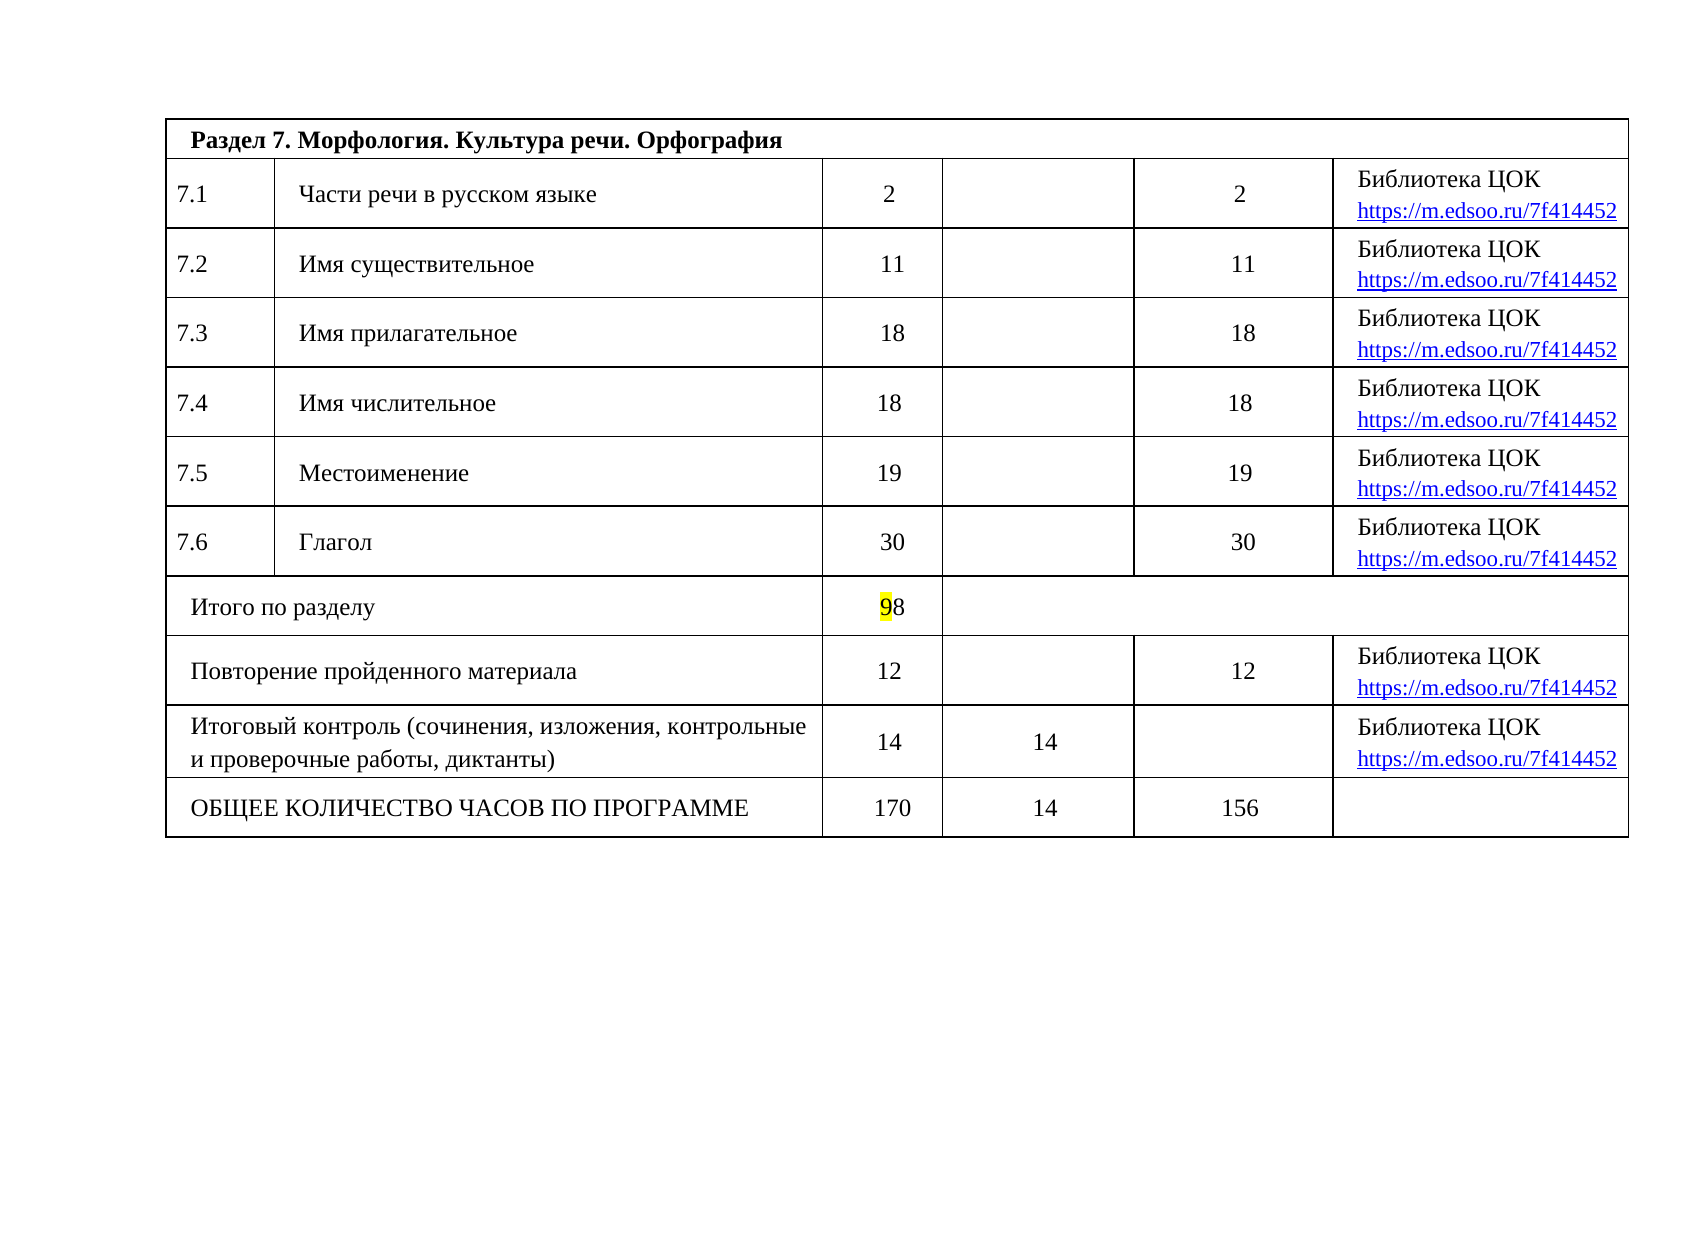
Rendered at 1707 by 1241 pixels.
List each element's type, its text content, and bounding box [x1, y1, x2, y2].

table_cell 7.5 [167, 437, 274, 505]
table_cell Библиотека ЦОК https://m.edsoo.ru/7f414452 [1334, 636, 1628, 704]
table_cell Библиотека ЦОК https://m.edsoo.ru/7f414452 [1334, 298, 1628, 366]
table_cell Итоговый контроль (сочинения, изложения, контрольные и проверочные работы, диктанты) [167, 706, 822, 776]
table_cell Имя существительное [275, 229, 822, 297]
table_cell [1334, 778, 1628, 836]
table_cell 7.2 [167, 229, 274, 297]
table_cell 18 [1135, 368, 1332, 436]
table_cell [943, 159, 1133, 227]
table_cell 7.3 [167, 298, 274, 366]
table_cell 19 [1135, 437, 1332, 505]
table_cell [943, 298, 1133, 366]
table_cell 170 [823, 778, 942, 836]
table_cell 18 [1135, 298, 1332, 366]
table_cell 7.1 [167, 159, 274, 227]
table_cell [943, 229, 1133, 297]
table_cell 14 [943, 778, 1133, 836]
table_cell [1334, 159, 1628, 227]
table_cell 14 [943, 706, 1133, 776]
table_cell 18 [823, 368, 942, 436]
table_cell 19 [823, 437, 942, 505]
table_cell Имя числительное [275, 368, 822, 436]
table_cell 30 [823, 507, 942, 575]
table_cell [1135, 706, 1332, 776]
table_cell 98 [823, 577, 942, 634]
table_cell 11 [823, 229, 942, 297]
table_cell 12 [823, 636, 942, 704]
table_cell 7.6 [167, 507, 274, 575]
table_cell Раздел 7. Морфология. Культура речи. Орфография [167, 120, 1628, 157]
table_cell [943, 577, 1628, 634]
table_cell Местоименение [275, 437, 822, 505]
table_cell 7.4 [167, 368, 274, 436]
table_cell Части речи в русском языке [275, 159, 822, 227]
table_cell [943, 437, 1133, 505]
table_cell 14 [823, 706, 942, 776]
table_cell Библиотека ЦОК https://m.edsoo.ru/7f414452 [1334, 507, 1628, 575]
table_cell Библиотека ЦОК https://m.edsoo.ru/7f414452 [1334, 437, 1628, 505]
table_cell ОБЩЕЕ КОЛИЧЕСТВО ЧАСОВ ПО ПРОГРАММЕ [167, 778, 822, 836]
table_cell Итого по разделу [167, 577, 822, 634]
table_cell 18 [823, 298, 942, 366]
table_cell [943, 636, 1133, 704]
table_cell Библиотека ЦОК https://m.edsoo.ru/7f414452 [1334, 706, 1628, 776]
table_cell Повторение пройденного материала [167, 636, 822, 704]
table_cell Глагол [275, 507, 822, 575]
table_cell 2 [1135, 159, 1332, 227]
table_cell 2 [823, 159, 942, 227]
table_cell [943, 368, 1133, 436]
table_cell 30 [1135, 507, 1332, 575]
table_cell Имя прилагательное [275, 298, 822, 366]
table_cell 11 [1135, 229, 1332, 297]
table_cell 156 [1135, 778, 1332, 836]
table_cell [943, 507, 1133, 575]
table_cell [1334, 229, 1628, 297]
table_cell Библиотека ЦОК https://m.edsoo.ru/7f414452 [1334, 368, 1628, 436]
table_cell 12 [1135, 636, 1332, 704]
